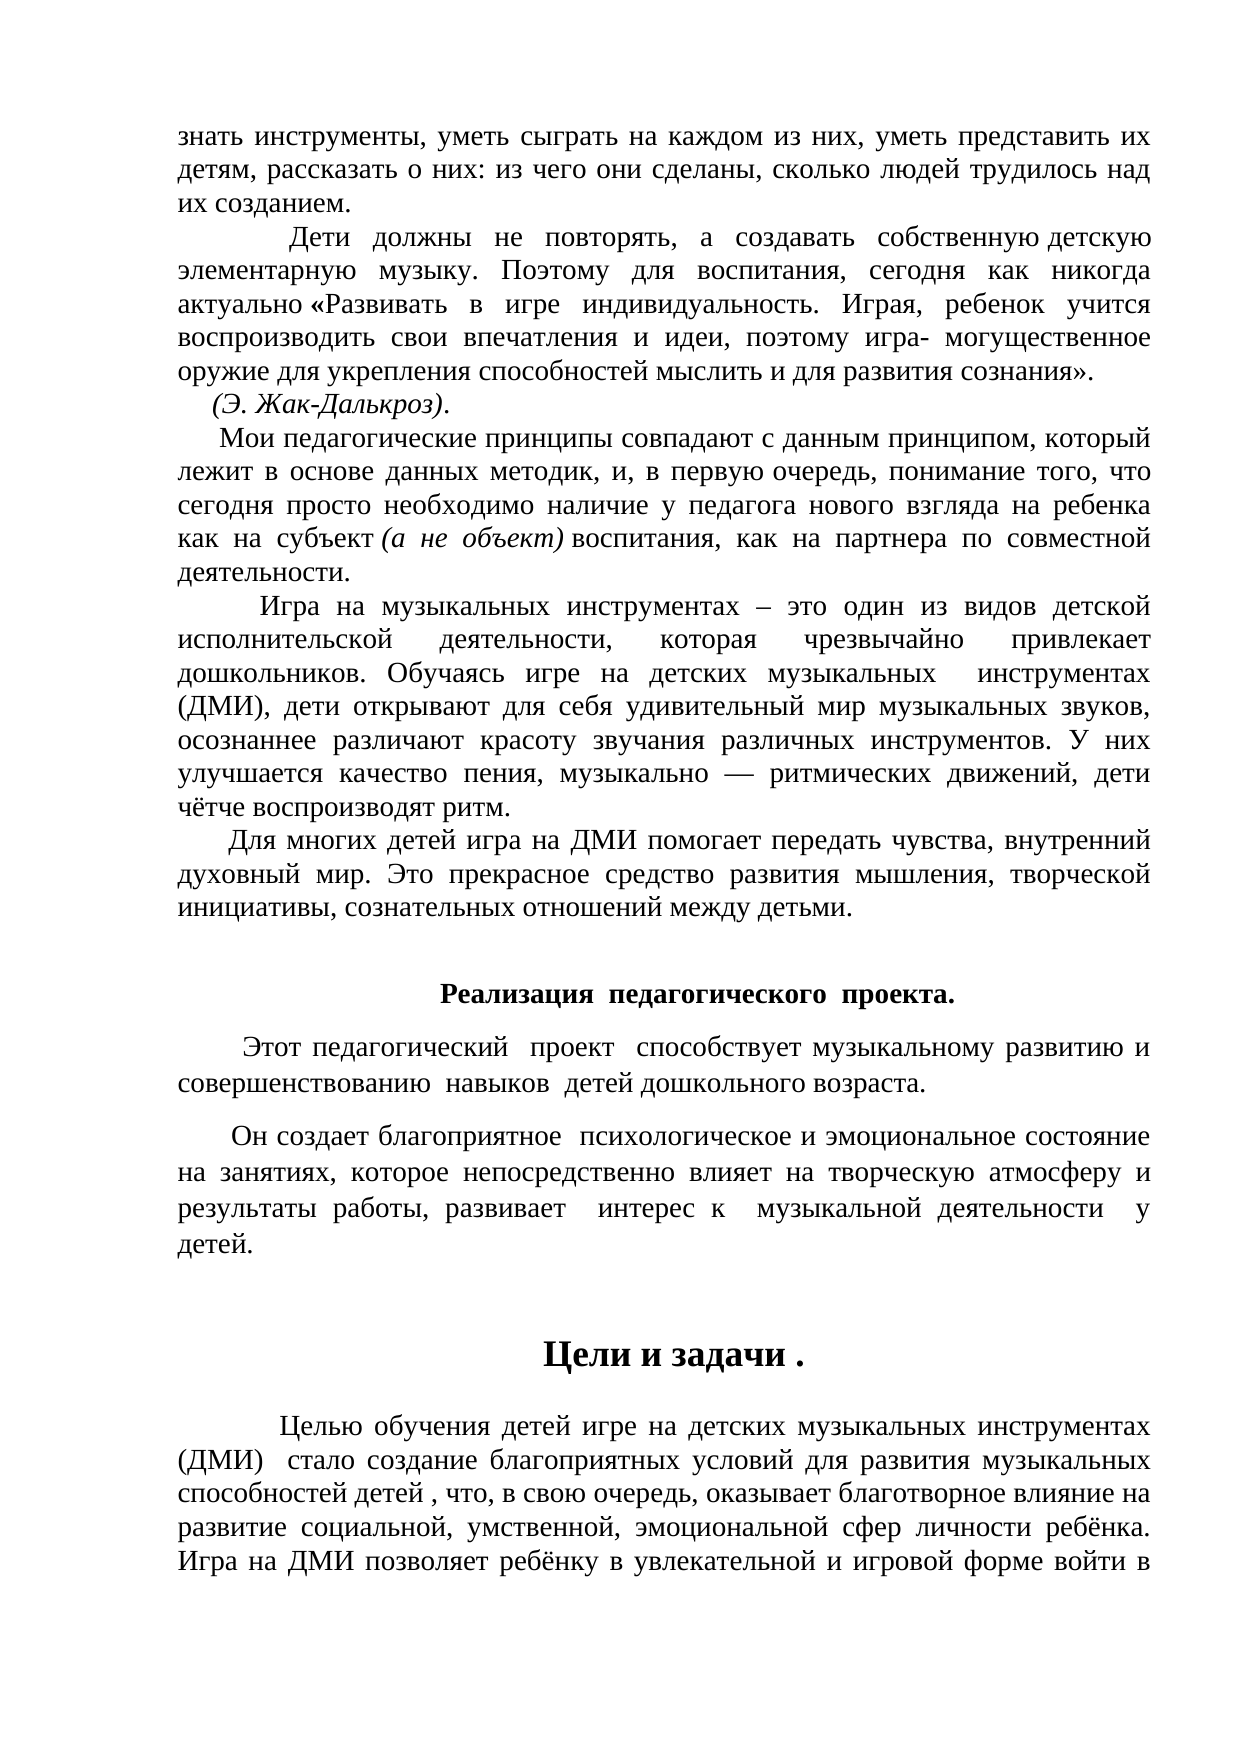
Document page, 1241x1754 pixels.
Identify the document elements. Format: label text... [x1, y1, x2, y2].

text Игра на музыкальных инструментах – это один из видов детской исполнительской деятельности, которая чрезвычайно привлекает дошкольников. Обучаясь игре на детских музыкальных инструментах (ДМИ), дети открывают для себя удивительный мир музыкальных звуков, осознаннее различают красоту звучания различных инструментов. У них улучшается качество пения, музыкально — ритмических движений, дети чётче воспроизводят ритм. [177, 588, 1152, 822]
text Мои педагогические принципы совпадают с данным принципом, который лежит в основе данных методик, и, в первую очередь, понимание того, что сегодня просто необходимо наличие у педагога нового взгляда на ребенка как на субъект (а не объект) воспитания, как на партнера по совместной деятельности. [177, 420, 1152, 588]
text Этот педагогический проект способствует музыкальному развитию и совершенствованию навыков детей дошкольного возраста. [177, 1029, 1152, 1098]
text Цели и задачи . [177, 1332, 1152, 1375]
text Для многих детей игра на ДМИ помогает передать чувства, внутренний духовный мир. Это прекрасное средство развития мышления, творческой инициативы, сознательных отношений между детьми. [177, 822, 1152, 923]
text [177, 118, 1152, 219]
text Он создает благоприятное психологическое и эмоциональное состояние на занятиях, которое непосредственно влияет на творческую атмосферу и результаты работы, развивает интерес к музыкальной деятельности у детей. [177, 1118, 1152, 1260]
text Дети должны не повторять, а создавать собственную детскую элементарную музыку. Поэтому для воспитания, сегодня как никогда актуально «Развивать в игре индивидуальность. Играя, ребенок учится воспроизводить свои впечатления и идеи, поэтому игра- могущественное оружие для укрепления способностей мыслить и для развития сознания». [177, 219, 1152, 386]
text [177, 1408, 1152, 1576]
text (Э. Жак-Далькроз). [177, 386, 1152, 420]
text Реализация педагогического проекта. [177, 976, 1152, 1009]
